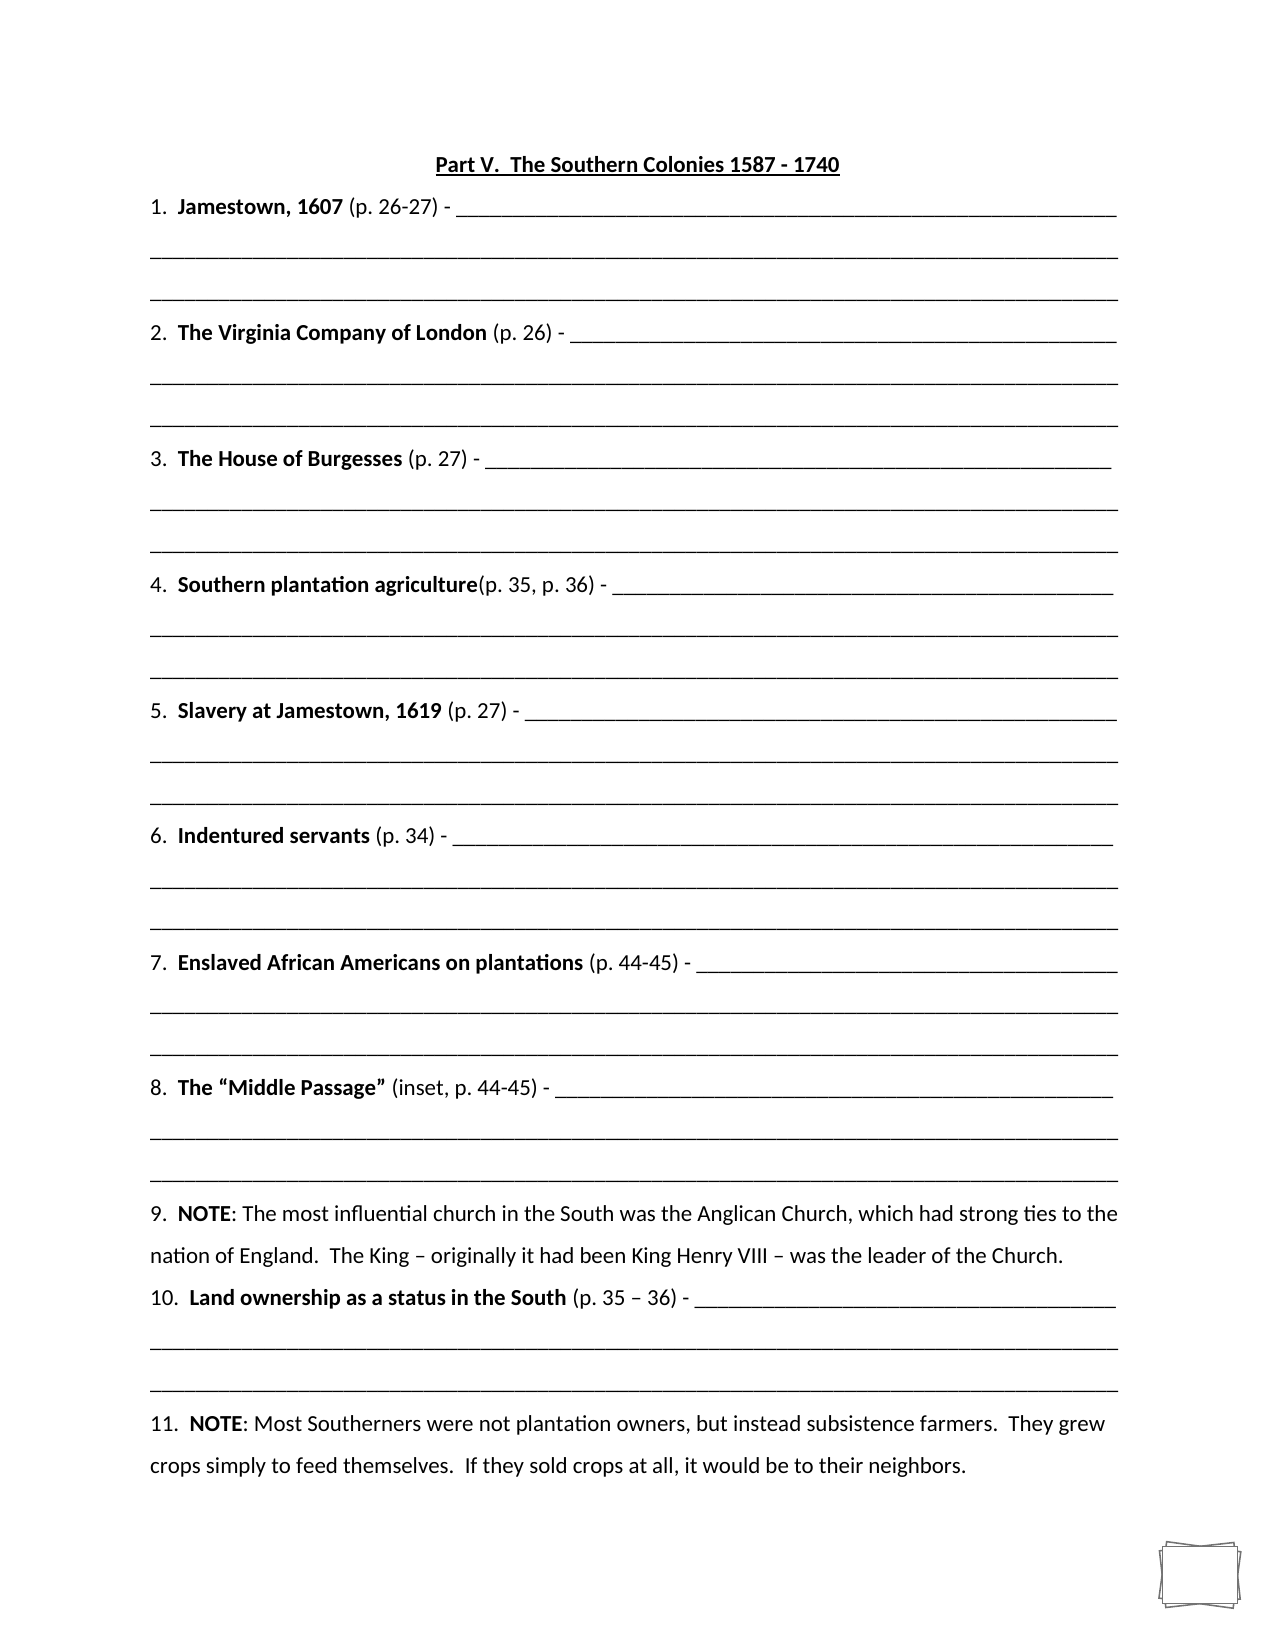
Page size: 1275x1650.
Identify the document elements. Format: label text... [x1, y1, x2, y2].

text 11. NOTE: Most Southerners were not plantation owners, but instead subsistence farmers. They grew crops simply to feed themselves. If they sold crops at all, it would be to their neighbors. [150, 1409, 1125, 1479]
text 6. Indentured servants (p. 34) - __________________________________________________________ [150, 822, 1125, 850]
text 7. Enslaved African Americans on plantations (p. 44-45) - _____________________________________ [150, 948, 1125, 976]
text 8. The “Middle Passage” (inset, p. 44-45) - _________________________________________________ [150, 1073, 1125, 1102]
text 2. The Virginia Company of London (p. 26) - ________________________________________________ [150, 318, 1125, 346]
text Part V. The Southern Colonies 1587 - 1740 [150, 150, 1125, 178]
text 4. Southern plantation agriculture(p. 35, p. 36) - ____________________________________________ [150, 570, 1125, 598]
text 1. Jamestown, 1607 (p. 26-27) - __________________________________________________________ [150, 192, 1125, 220]
text 5. Slavery at Jamestown, 1619 (p. 27) - ____________________________________________________ [150, 696, 1125, 724]
text 10. Land ownership as a status in the South (p. 35 – 36) - _____________________________________ [150, 1283, 1125, 1311]
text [150, 234, 1125, 304]
text 3. The House of Burgesses (p. 27) - _______________________________________________________ [150, 444, 1125, 472]
text 9. NOTE: The most influential church in the South was the Anglican Church, which had strong ties to the nation of England. The King – originally it had been King Henry VIII – was the leader of the Church. [150, 1199, 1125, 1269]
